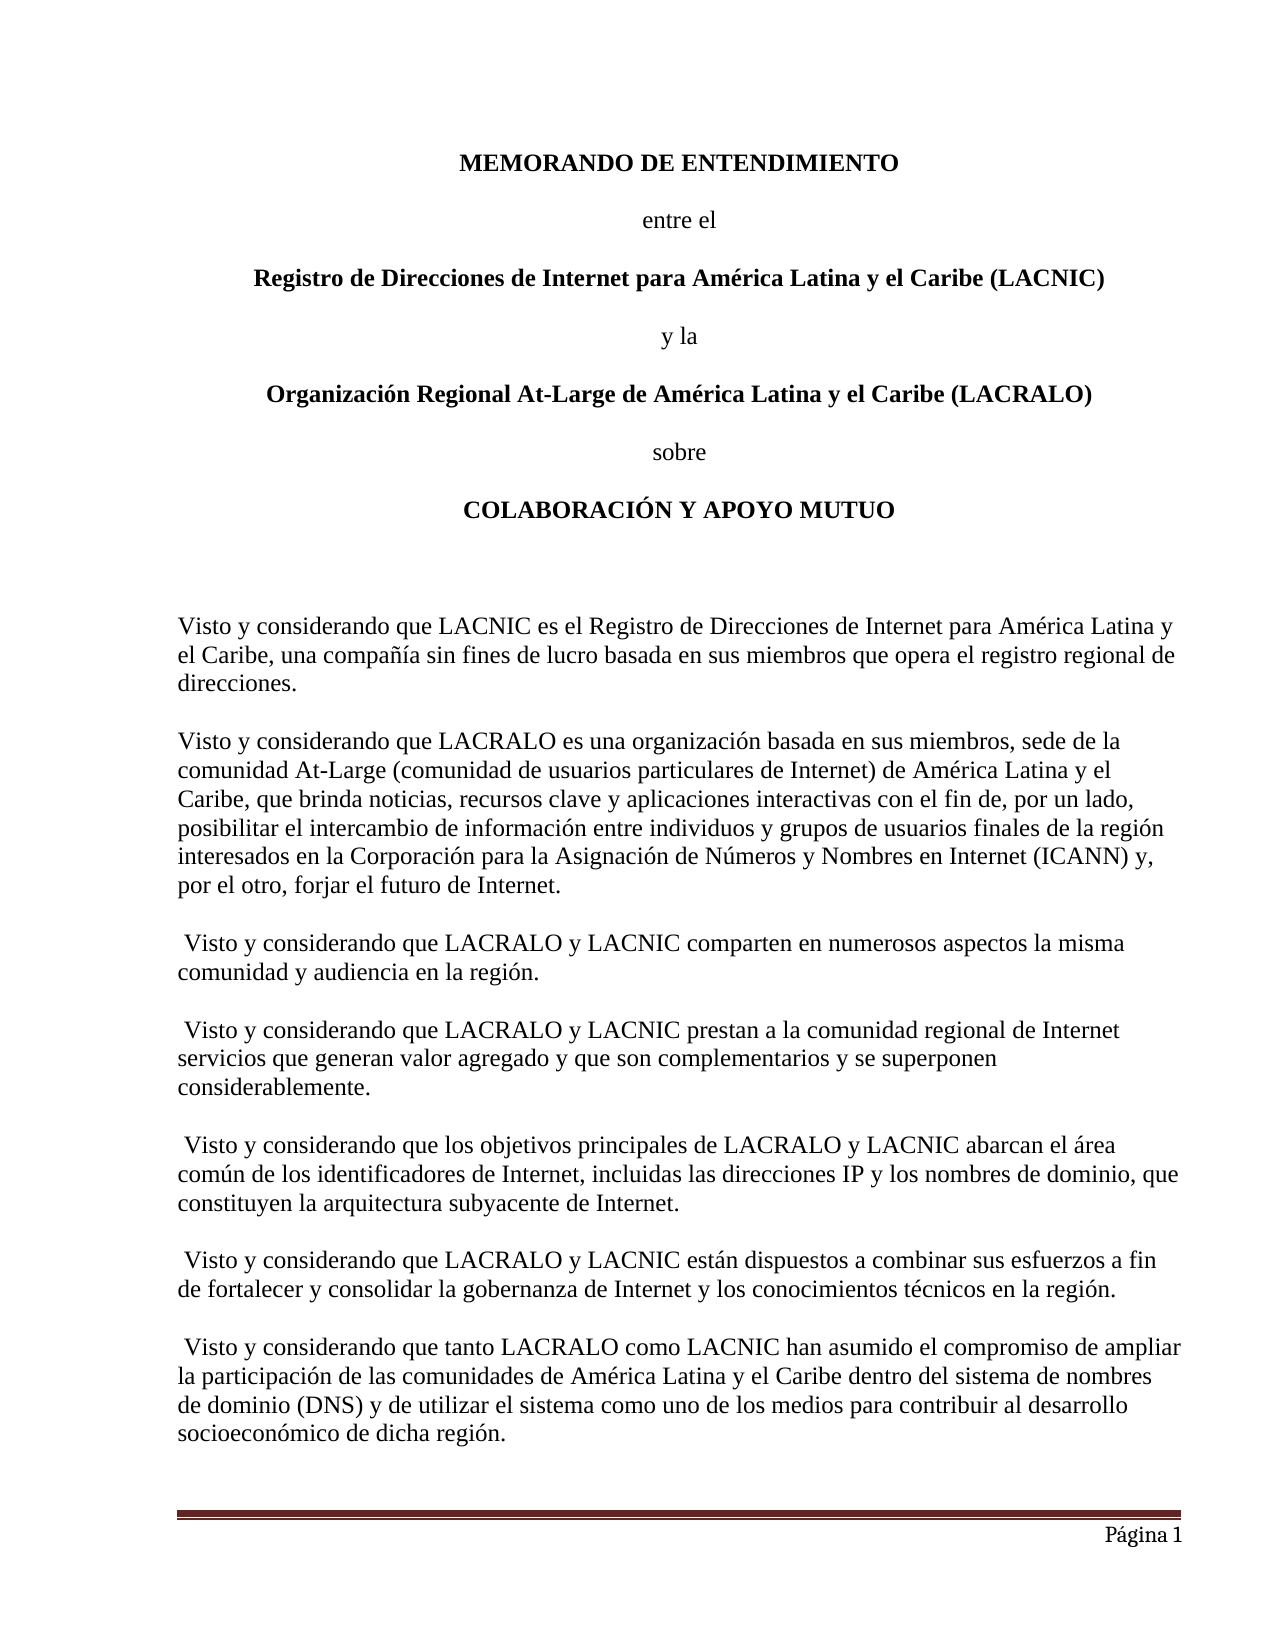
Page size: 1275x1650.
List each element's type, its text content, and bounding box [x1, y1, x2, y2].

text sobre [177, 437, 1181, 466]
text Visto y considerando que LACRALO y LACNIC prestan a la comunidad regional de Internet servicios que generan valor agregado y que son complementarios y se superponen considerablemente. [177, 1015, 1181, 1101]
text COLABORACIÓN Y APOYO MUTUO [177, 495, 1181, 524]
text Visto y considerando que LACRALO y LACNIC comparten en numerosos aspectos la misma comunidad y audiencia en la región. [177, 928, 1181, 986]
text Visto y considerando que tanto LACRALO como LACNIC han asumido el compromiso de ampliar la participación de las comunidades de América Latina y el Caribe dentro del sistema de nombres de dominio (DNS) y de utilizar el sistema como uno de los medios para contribuir al desarrollo socioeconómico de dicha región. [177, 1332, 1181, 1447]
text Visto y considerando que los objetivos principales de LACRALO y LACNIC abarcan el área común de los identificadores de Internet, incluidas las direcciones IP y los nombres de dominio, que constituyen la arquitectura subyacente de Internet. [177, 1130, 1181, 1216]
text MEMORANDO DE ENTENDIMIENTO [177, 148, 1181, 176]
text Visto y considerando que LACRALO es una organización basada en sus miembros, sede de la comunidad At-Large (comunidad de usuarios particulares de Internet) de América Latina y el Caribe, que brinda noticias, recursos clave y aplicaciones interactivas con el fin de, por un lado, posibilitar el intercambio de información entre individuos y grupos de usuarios finales de la región interesados en la Corporación para la Asignación de Números y Nombres en Internet (ICANN) y, por el otro, forjar el futuro de Internet. [177, 726, 1181, 899]
text Visto y considerando que LACNIC es el Registro de Direcciones de Internet para América Latina y el Caribe, una compañía sin fines de lucro basada en sus miembros que opera el registro regional de direcciones. [177, 611, 1181, 697]
text y la [177, 321, 1181, 350]
text entre el [177, 206, 1181, 234]
text Organización Regional At-Large de América Latina y el Caribe (LACRALO) [177, 379, 1181, 408]
text Visto y considerando que LACRALO y LACNIC están dispuestos a combinar sus esfuerzos a fin de fortalecer y consolidar la gobernanza de Internet y los conocimientos técnicos en la región. [177, 1246, 1181, 1303]
text Registro de Direcciones de Internet para América Latina y el Caribe (LACNIC) [177, 263, 1181, 292]
